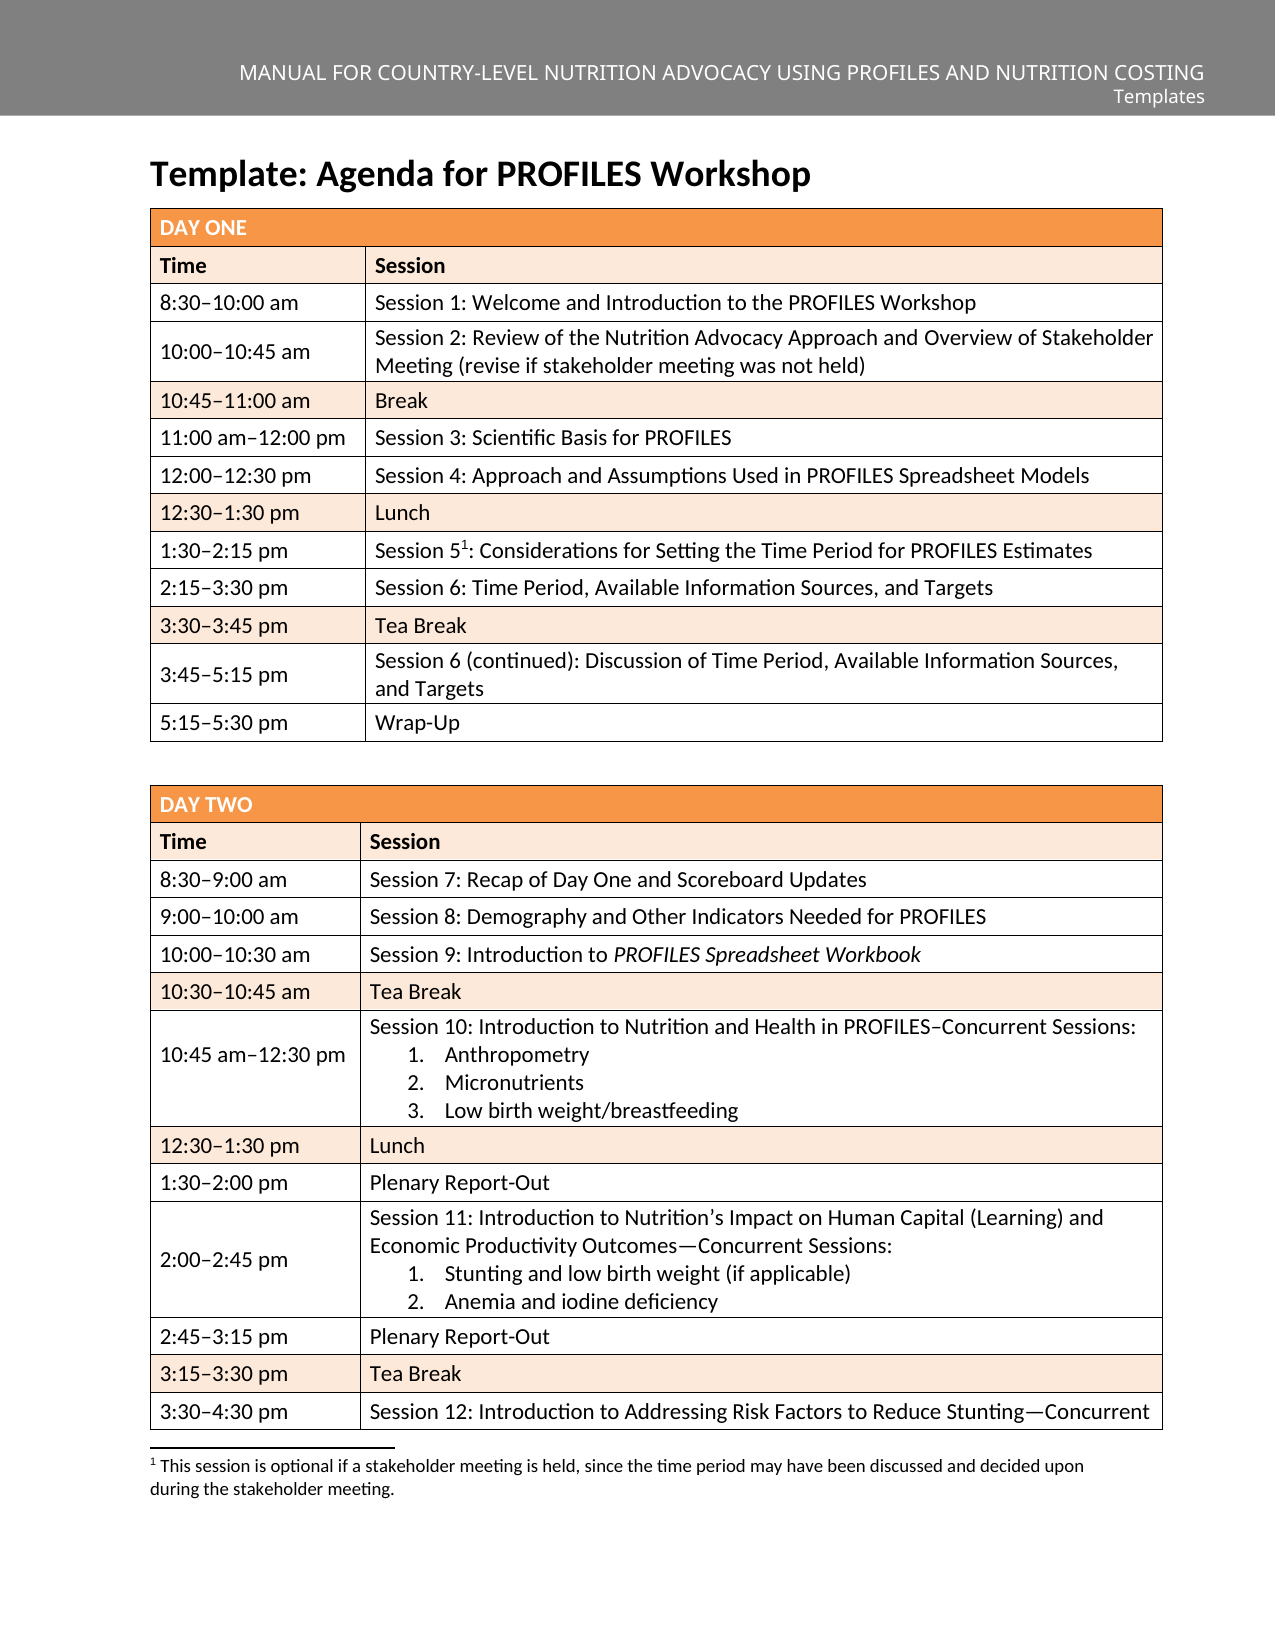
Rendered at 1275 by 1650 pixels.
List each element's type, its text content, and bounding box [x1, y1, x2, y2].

table_cell Session 2: Review of the Nutrition Advocacy Approach and Overview of Stakeholder Meeting (revise if stakeholder meeting was not held) [366, 322, 1162, 381]
table_cell 5:15–5:30 pm [151, 704, 365, 741]
table_cell 12:30–1:30 pm [151, 1127, 360, 1163]
table_cell Session 9: Introduction to PROFILES Spreadsheet Workbook [361, 936, 1162, 972]
table_cell 12:30–1:30 pm [151, 494, 365, 531]
table_cell Plenary Report-Out [361, 1318, 1162, 1354]
table_cell Time [151, 247, 365, 283]
table_cell 8:30–9:00 am [151, 861, 360, 897]
table_cell 3:30–4:30 pm [151, 1393, 360, 1429]
table_cell Session 3: Scientific Basis for PROFILES [366, 419, 1162, 456]
table_cell Plenary Report-Out [361, 1164, 1162, 1201]
table_cell Session 10: Introduction to Nutrition and Health in PROFILES–Concurrent Sessions: Anthropometry Micronutrients Low birth weight/breastfeeding [361, 1011, 1162, 1126]
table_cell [361, 1393, 1162, 1429]
table_cell 2:45–3:15 pm [151, 1318, 360, 1354]
table_cell 3:30–3:45 pm [151, 607, 365, 643]
table_cell Session 8: Demography and Other Indicators Needed for PROFILES [361, 898, 1162, 934]
table_cell 10:00–10:45 am [151, 322, 365, 381]
table_cell 12:00–12:30 pm [151, 457, 365, 493]
table_cell Session 4: Approach and Assumptions Used in PROFILES Spreadsheet Models [366, 457, 1162, 493]
table_cell 10:45–11:00 am [151, 382, 365, 418]
table_cell 8:30–10:00 am [151, 284, 365, 321]
table_cell Tea Break [361, 973, 1162, 1009]
table_cell Time [151, 823, 360, 859]
subtitle Template: Agenda for PROFILES Workshop [150, 150, 1125, 196]
table_cell 10:00–10:30 am [151, 936, 360, 972]
table_cell 10:30–10:45 am [151, 973, 360, 1009]
table_cell Session 5: Considerations for Setting the Time Period for PROFILES Estimates [366, 532, 1162, 568]
table_cell Session 1: Welcome and Introduction to the PROFILES Workshop [366, 284, 1162, 321]
table_cell Session 7: Recap of Day One and Scoreboard Updates [361, 861, 1162, 897]
table_header DAY ONE [151, 209, 1162, 246]
table_cell 2:00–2:45 pm [151, 1202, 360, 1317]
table_cell 10:45 am–12:30 pm [151, 1011, 360, 1126]
table_cell Session [361, 823, 1162, 859]
table_cell Session [366, 247, 1162, 283]
table_cell 11:00 am–12:00 pm [151, 419, 365, 456]
table_cell Session 6 (continued): Discussion of Time Period, Available Information Sources, and Targets [366, 644, 1162, 703]
table_cell 3:45–5:15 pm [151, 644, 365, 703]
table_cell 9:00–10:00 am [151, 898, 360, 934]
table_cell Break [366, 382, 1162, 418]
table_cell Tea Break [366, 607, 1162, 643]
table_cell Session 6: Time Period, Available Information Sources, and Targets [366, 569, 1162, 606]
table_header DAY TWO [151, 786, 1162, 822]
table_cell Tea Break [361, 1355, 1162, 1392]
table_cell 1:30–2:15 pm [151, 532, 365, 568]
table_cell Session 11: Introduction to Nutrition’s Impact on Human Capital (Learning) and Economic Productivity Outcomes—Concurrent Sessions: Stunting and low birth weight (if applicable) Anemia and iodine deficiency [361, 1202, 1162, 1317]
table_cell 3:15–3:30 pm [151, 1355, 360, 1392]
table_cell 1:30–2:00 pm [151, 1164, 360, 1201]
table_cell Lunch [366, 494, 1162, 531]
table_cell Lunch [361, 1127, 1162, 1163]
table_cell 2:15–3:30 pm [151, 569, 365, 606]
table_cell Wrap-Up [366, 704, 1162, 741]
